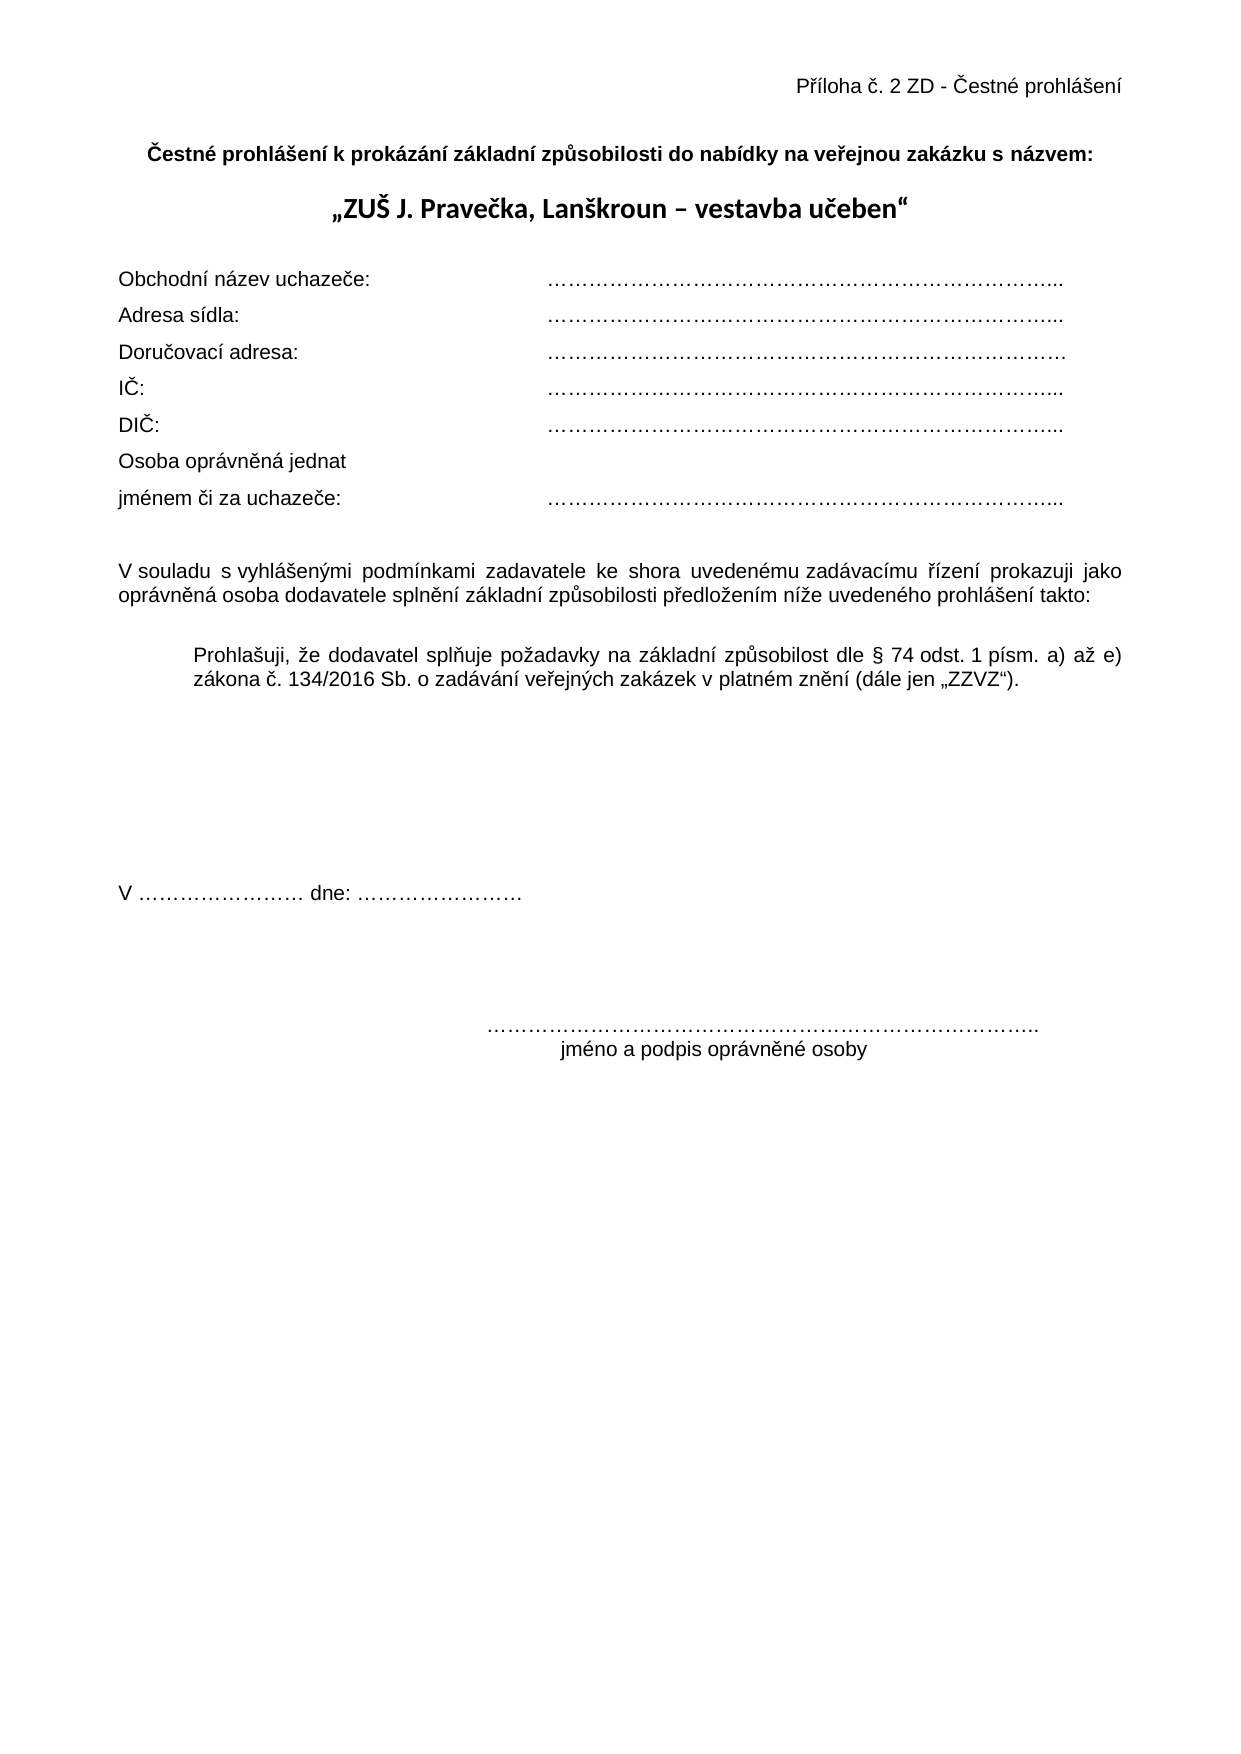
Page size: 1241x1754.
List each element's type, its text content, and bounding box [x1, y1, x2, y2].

text Obchodní název uchazeče: ………………………………………………………………... [118, 267, 1122, 291]
text Osoba oprávněná jednat [118, 449, 1122, 473]
text …………………………………………………………………….. [412, 1013, 1122, 1037]
text IČ: ………………………………………………………………... [118, 376, 1122, 400]
text „ZUŠ J. Pravečka, Lanškroun – vestavba učeben“ [118, 190, 1122, 226]
text V souladu s vyhlášenými podmínkami zadavatele ke shora uvedenému zadávacímu řízení prokazuji jako oprávněná osoba dodavatele splnění základní způsobilosti předložením níže uvedeného prohlášení takto: [118, 558, 1122, 606]
text jménem či za uchazeče: ………………………………………………………………... [118, 486, 1122, 509]
text V …………………… dne: …………………… [118, 881, 1122, 905]
text DIČ: ………………………………………………………………... [118, 413, 1122, 437]
text jméno a podpis oprávněné osoby [487, 1037, 1122, 1061]
text Prohlašuji, že dodavatel splňuje požadavky na základní způsobilost dle § 74 odst. 1 písm. a) až e) zákona č. 134/2016 Sb. o zadávání veřejných zakázek v platném znění (dále jen „ZZVZ“). [193, 643, 1122, 691]
text Adresa sídla: ………………………………………………………………... [118, 303, 1122, 327]
text Doručovací adresa: ………………………………………………………………… [118, 340, 1122, 364]
text Čestné prohlášení k prokázání základní způsobilosti do nabídky na veřejnou zakázku s názvem: [118, 142, 1122, 166]
